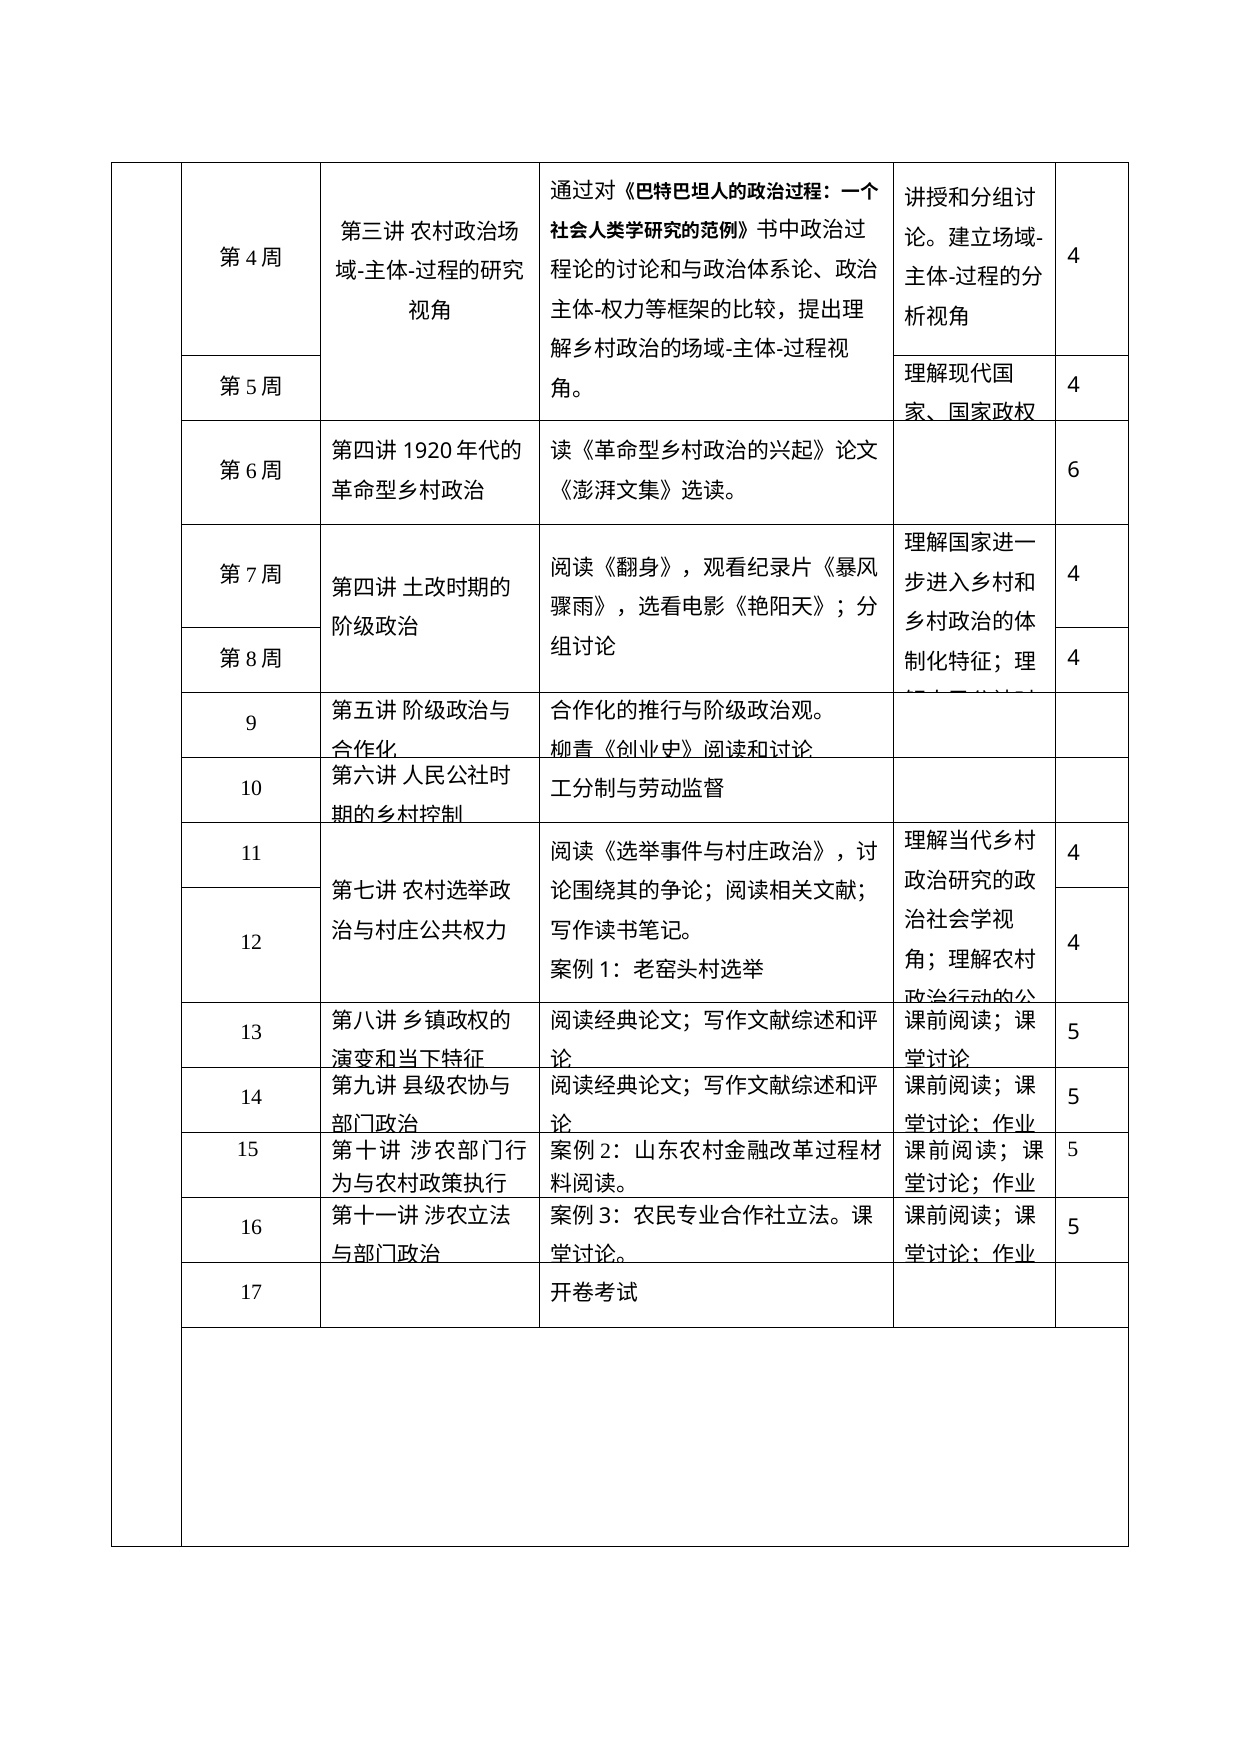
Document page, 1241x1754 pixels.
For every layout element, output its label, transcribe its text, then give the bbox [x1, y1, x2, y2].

table_cell 第十讲 涉农部门行为与农村政策执行 [321, 1133, 539, 1197]
table_cell 11 [182, 823, 320, 887]
table_cell 阅读《翻身》，观看纪录片《暴风骤雨》，选看电影《艳阳天》；分组讨论 [540, 525, 893, 692]
table_cell [1056, 693, 1128, 757]
table_cell [894, 693, 1055, 757]
table_cell 4 [1056, 823, 1128, 887]
table_cell 4 [1056, 888, 1128, 1002]
table_cell 第四讲 1920年代的革命型乡村政治 [321, 421, 539, 524]
table_cell 5 [1056, 1133, 1128, 1197]
table_cell 阅读《选举事件与村庄政治》，讨论围绕其的争论；阅读相关文献；写作读书笔记。 案例1：老窑头村选举 [540, 823, 893, 1002]
table_cell [321, 1263, 539, 1327]
table_cell 13 [182, 1003, 320, 1067]
table_cell 第4周 [182, 163, 320, 355]
table_cell 15 [182, 1133, 320, 1197]
table_cell [894, 421, 1055, 524]
table_cell 4 [1056, 525, 1128, 627]
table_cell 9 [182, 693, 320, 757]
table_cell 第九讲 县级农协与部门政治 [321, 1068, 539, 1132]
table_cell 16 [182, 1198, 320, 1262]
table_cell 第七讲 农村选举政治与村庄公共权力 [321, 823, 539, 1002]
table_cell 课前阅读；课堂讨论；作业 [894, 1198, 1055, 1262]
table_cell 4 [1056, 356, 1128, 420]
table_cell 理解现代国家、国家政权建理解现代国家、国家政权建设、基层政治权力 [894, 356, 1055, 420]
table_cell 理解国家进一步进入乡村和乡村政治的体制化特征；理解人民公社时期的政治分层和政治话语。 [894, 525, 1055, 692]
table_cell [1056, 1263, 1128, 1327]
table_cell 读《革命型乡村政治的兴起》论文 《澎湃文集》选读。 [540, 421, 893, 524]
table_cell 第十一讲 涉农立法与部门政治 [321, 1198, 539, 1262]
table_cell 通过对《巴特巴坦人的政治过程：一个社会人类学研究的范例》书中政治过程论的讨论和与政治体系论、政治主体-权力等框架的比较，提出理解乡村政治的场域-主体-过程视角。 [540, 163, 893, 420]
table_cell 第三讲 农村政治场域-主体-过程的研究视角 [321, 163, 539, 420]
table_cell 4 [1056, 163, 1128, 355]
table_cell 案例3：农民专业合作社立法。课堂讨论。 [540, 1198, 893, 1262]
table_cell 17 [182, 1263, 320, 1327]
table_cell 开卷考试 [540, 1263, 893, 1327]
table_cell 工分制与劳动监督 [540, 758, 893, 822]
table_cell 5 [1056, 1068, 1128, 1132]
table_cell [894, 1263, 1055, 1327]
table_cell 第6周 [182, 421, 320, 524]
table_cell 阅读经典论文；写作文献综述和评论 [540, 1003, 893, 1067]
table_cell 6 [1056, 421, 1128, 524]
table_cell 第8周 [182, 628, 320, 692]
table_cell 第5周 [182, 356, 320, 420]
table_cell 课前阅读；课堂讨论；作业 [894, 1068, 1055, 1132]
table_cell 第八讲 乡镇政权的演变和当下特征 [321, 1003, 539, 1067]
table_cell 10 [182, 758, 320, 822]
table_cell 5 [1056, 1198, 1128, 1262]
table_cell 合作化的推行与阶级政治观。 柳青《创业史》阅读和讨论 [540, 693, 893, 757]
table_cell 第五讲 阶级政治与合作化 [321, 693, 539, 757]
table_cell [182, 1328, 1128, 1546]
table_cell [894, 758, 1055, 822]
table_cell 5 [1056, 1003, 1128, 1067]
table_cell 14 [182, 1068, 320, 1132]
table_cell [1056, 758, 1128, 822]
table_cell 第7周 [182, 525, 320, 627]
table_cell 4 [1056, 628, 1128, 692]
table_cell 案例2：山东农村金融改革过程材料阅读。 [540, 1133, 893, 1197]
table_cell 理解当代乡村政治研究的政治社会学视角；理解农村政治行动的公共性和私域性；理解农民投票者的行为模式者的私人场域 [894, 823, 1055, 1002]
table_cell 课前阅读；课堂讨论 [894, 1003, 1055, 1067]
table_cell 第四讲 土改时期的阶级政治 [321, 525, 539, 692]
table_cell 讲授和分组讨论。建立场域-主体-过程的分析视角 [894, 163, 1055, 355]
table_cell 第六讲 人民公社时期的乡村控制 [321, 758, 539, 822]
table_cell 12 [182, 888, 320, 1002]
table_cell 课前阅读；课堂讨论；作业 [894, 1133, 1055, 1197]
table_cell 阅读经典论文；写作文献综述和评论 [540, 1068, 893, 1132]
